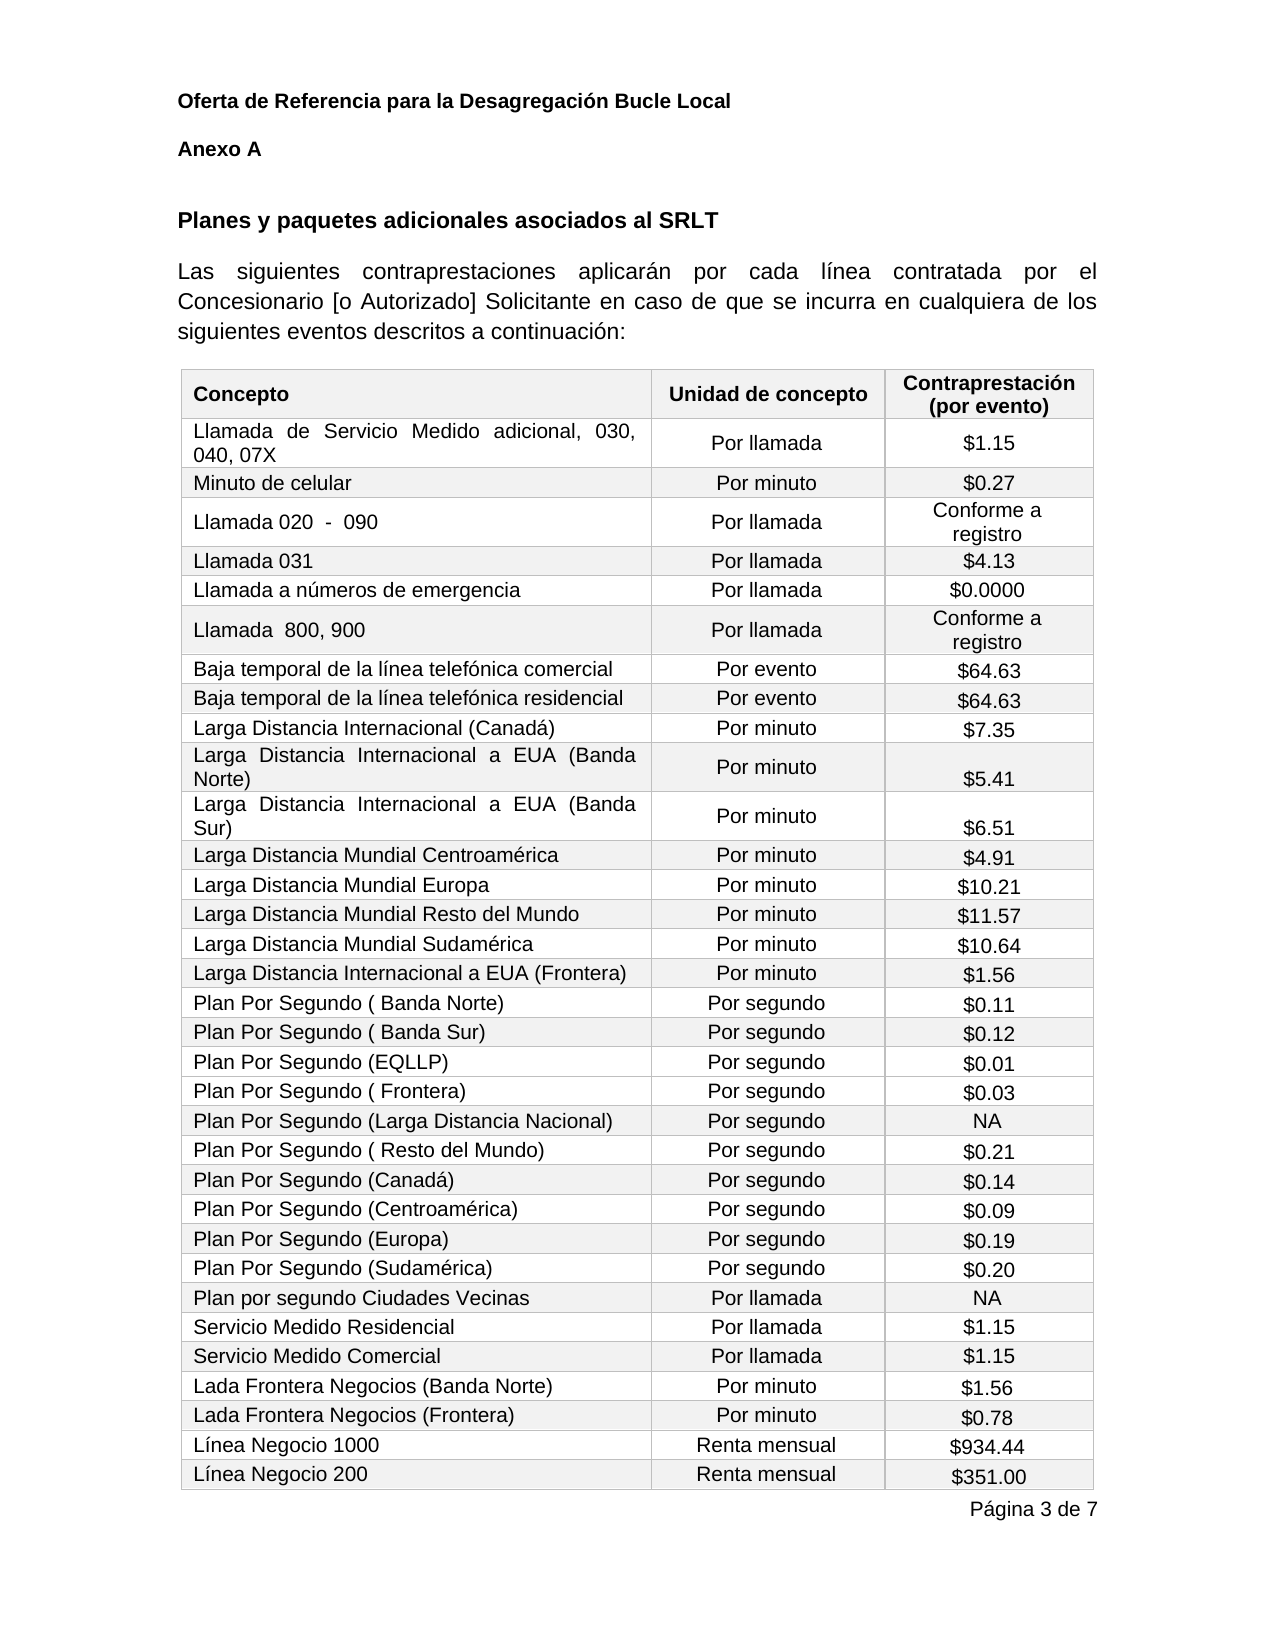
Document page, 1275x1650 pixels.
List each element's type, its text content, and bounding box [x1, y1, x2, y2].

table_cell Por minuto [652, 714, 884, 742]
table_cell Llamada de Servicio Medido adicional, 030, 040, 07X [182, 419, 651, 467]
table_cell Renta mensual [652, 1431, 884, 1459]
table_cell $1.56 [886, 1372, 1093, 1400]
table_cell Plan Por Segundo ( Frontera) [182, 1077, 651, 1105]
table_cell Por segundo [652, 1224, 884, 1253]
table_cell Por segundo [652, 1165, 884, 1194]
table_cell $10.21 [886, 870, 1093, 899]
table_cell $64.63 [886, 684, 1093, 712]
table_cell Larga Distancia Mundial Centroamérica [182, 841, 651, 869]
table_cell $10.64 [886, 929, 1093, 958]
table_cell Plan Por Segundo (Europa) [182, 1224, 651, 1253]
table_cell Por minuto [652, 959, 884, 987]
table_cell Por minuto [652, 792, 884, 840]
table_cell Plan Por Segundo (Centroamérica) [182, 1195, 651, 1223]
table_cell $0.09 [886, 1195, 1093, 1223]
table_cell $0.01 [886, 1047, 1093, 1076]
table_cell Por segundo [652, 1106, 884, 1135]
table_cell Plan Por Segundo (Larga Distancia Nacional) [182, 1106, 651, 1135]
table_cell Baja temporal de la línea telefónica residencial [182, 684, 651, 712]
table_cell Por llamada [652, 547, 884, 575]
table_cell Llamada 020 - 090 [182, 498, 651, 546]
table_cell Por minuto [652, 870, 884, 899]
table_cell Plan Por Segundo ( Resto del Mundo) [182, 1136, 651, 1164]
table_cell $934.44 [886, 1431, 1093, 1459]
table_cell Por segundo [652, 1077, 884, 1105]
table_cell Por llamada [652, 498, 884, 546]
table_cell $0.19 [886, 1224, 1093, 1253]
table_cell $351.00 [886, 1460, 1093, 1488]
table_cell Larga Distancia Internacional a EUA (Banda Sur) [182, 792, 651, 840]
table_cell Por llamada [652, 576, 884, 604]
table_cell Llamada 800, 900 [182, 606, 651, 653]
table_cell $0.03 [886, 1077, 1093, 1105]
table_cell Por minuto [652, 900, 884, 928]
table_cell $4.13 [886, 547, 1093, 575]
table_cell $11.57 [886, 900, 1093, 928]
table_cell $0.20 [886, 1254, 1093, 1282]
table_cell $4.91 [886, 841, 1093, 869]
table_header Contraprestación (por evento) [886, 370, 1093, 418]
table_cell NA [886, 1283, 1093, 1312]
table_cell Larga Distancia Internacional a EUA (Banda Norte) [182, 743, 651, 791]
table_cell $0.11 [886, 988, 1093, 1017]
table_cell Plan Por Segundo ( Banda Norte) [182, 988, 651, 1017]
table_cell Por minuto [652, 1372, 884, 1400]
table_cell $7.35 [886, 714, 1093, 742]
table_cell Línea Negocio 1000 [182, 1431, 651, 1459]
table_cell Por llamada [652, 606, 884, 653]
table_cell Plan Por Segundo ( Banda Sur) [182, 1018, 651, 1046]
table_cell Lada Frontera Negocios (Frontera) [182, 1401, 651, 1429]
table_cell Por minuto [652, 929, 884, 958]
table_cell Por llamada [652, 1342, 884, 1371]
table_cell $1.15 [886, 419, 1093, 467]
table_cell Larga Distancia Internacional (Canadá) [182, 714, 651, 742]
table_cell Por segundo [652, 988, 884, 1017]
table_cell Conforme a registro [886, 606, 1093, 653]
text Las siguientes contraprestaciones aplicarán por cada línea contratada por el Concesionario [o Autorizado] Solicitante en caso de que se incurra en cualquiera de los siguientes eventos descritos a continuación: [177, 258, 1098, 344]
table_cell Plan Por Segundo (Sudamérica) [182, 1254, 651, 1282]
table_cell Por llamada [652, 1313, 884, 1341]
table_cell Por segundo [652, 1195, 884, 1223]
table_cell Plan por segundo Ciudades Vecinas [182, 1283, 651, 1312]
table_cell $1.15 [886, 1313, 1093, 1341]
table_cell Por evento [652, 655, 884, 683]
table_cell Por llamada [652, 1283, 884, 1312]
table_cell Por minuto [652, 841, 884, 869]
table_cell Servicio Medido Comercial [182, 1342, 651, 1371]
table_cell Baja temporal de la línea telefónica comercial [182, 655, 651, 683]
table_cell Lada Frontera Negocios (Banda Norte) [182, 1372, 651, 1400]
text Planes y paquetes adicionales asociados al SRLT [177, 207, 1098, 233]
table_cell Por segundo [652, 1047, 884, 1076]
table_header Concepto [182, 370, 651, 418]
table_cell Larga Distancia Mundial Resto del Mundo [182, 900, 651, 928]
table_cell Por segundo [652, 1254, 884, 1282]
table_cell Conforme a registro [886, 498, 1093, 546]
table_cell $0.27 [886, 468, 1093, 497]
table_cell $64.63 [886, 655, 1093, 683]
table_cell $0.78 [886, 1401, 1093, 1429]
table_cell Llamada 031 [182, 547, 651, 575]
table_cell $0.21 [886, 1136, 1093, 1164]
table_cell Renta mensual [652, 1460, 884, 1488]
table_cell $1.15 [886, 1342, 1093, 1371]
table_cell Plan Por Segundo (EQLLP) [182, 1047, 651, 1076]
table_cell Por minuto [652, 1401, 884, 1429]
table_cell Larga Distancia Internacional a EUA (Frontera) [182, 959, 651, 987]
table_cell Plan Por Segundo (Canadá) [182, 1165, 651, 1194]
table_cell $0.12 [886, 1018, 1093, 1046]
table_cell Por segundo [652, 1018, 884, 1046]
table_cell Larga Distancia Mundial Sudamérica [182, 929, 651, 958]
table_cell Llamada a números de emergencia [182, 576, 651, 604]
table_cell $0.14 [886, 1165, 1093, 1194]
table_cell $0.0000 [886, 576, 1093, 604]
table_cell Por minuto [652, 468, 884, 497]
table_cell NA [886, 1106, 1093, 1135]
table_cell Por llamada [652, 419, 884, 467]
table_cell $6.51 [886, 792, 1093, 840]
table_cell Servicio Medido Residencial [182, 1313, 651, 1341]
table_cell Por evento [652, 684, 884, 712]
table_cell Línea Negocio 200 [182, 1460, 651, 1488]
table_cell Larga Distancia Mundial Europa [182, 870, 651, 899]
table_cell Por minuto [652, 743, 884, 791]
table_cell Minuto de celular [182, 468, 651, 497]
table_header Unidad de concepto [652, 370, 884, 418]
table_cell Por segundo [652, 1136, 884, 1164]
table_cell $1.56 [886, 959, 1093, 987]
table_cell $5.41 [886, 743, 1093, 791]
